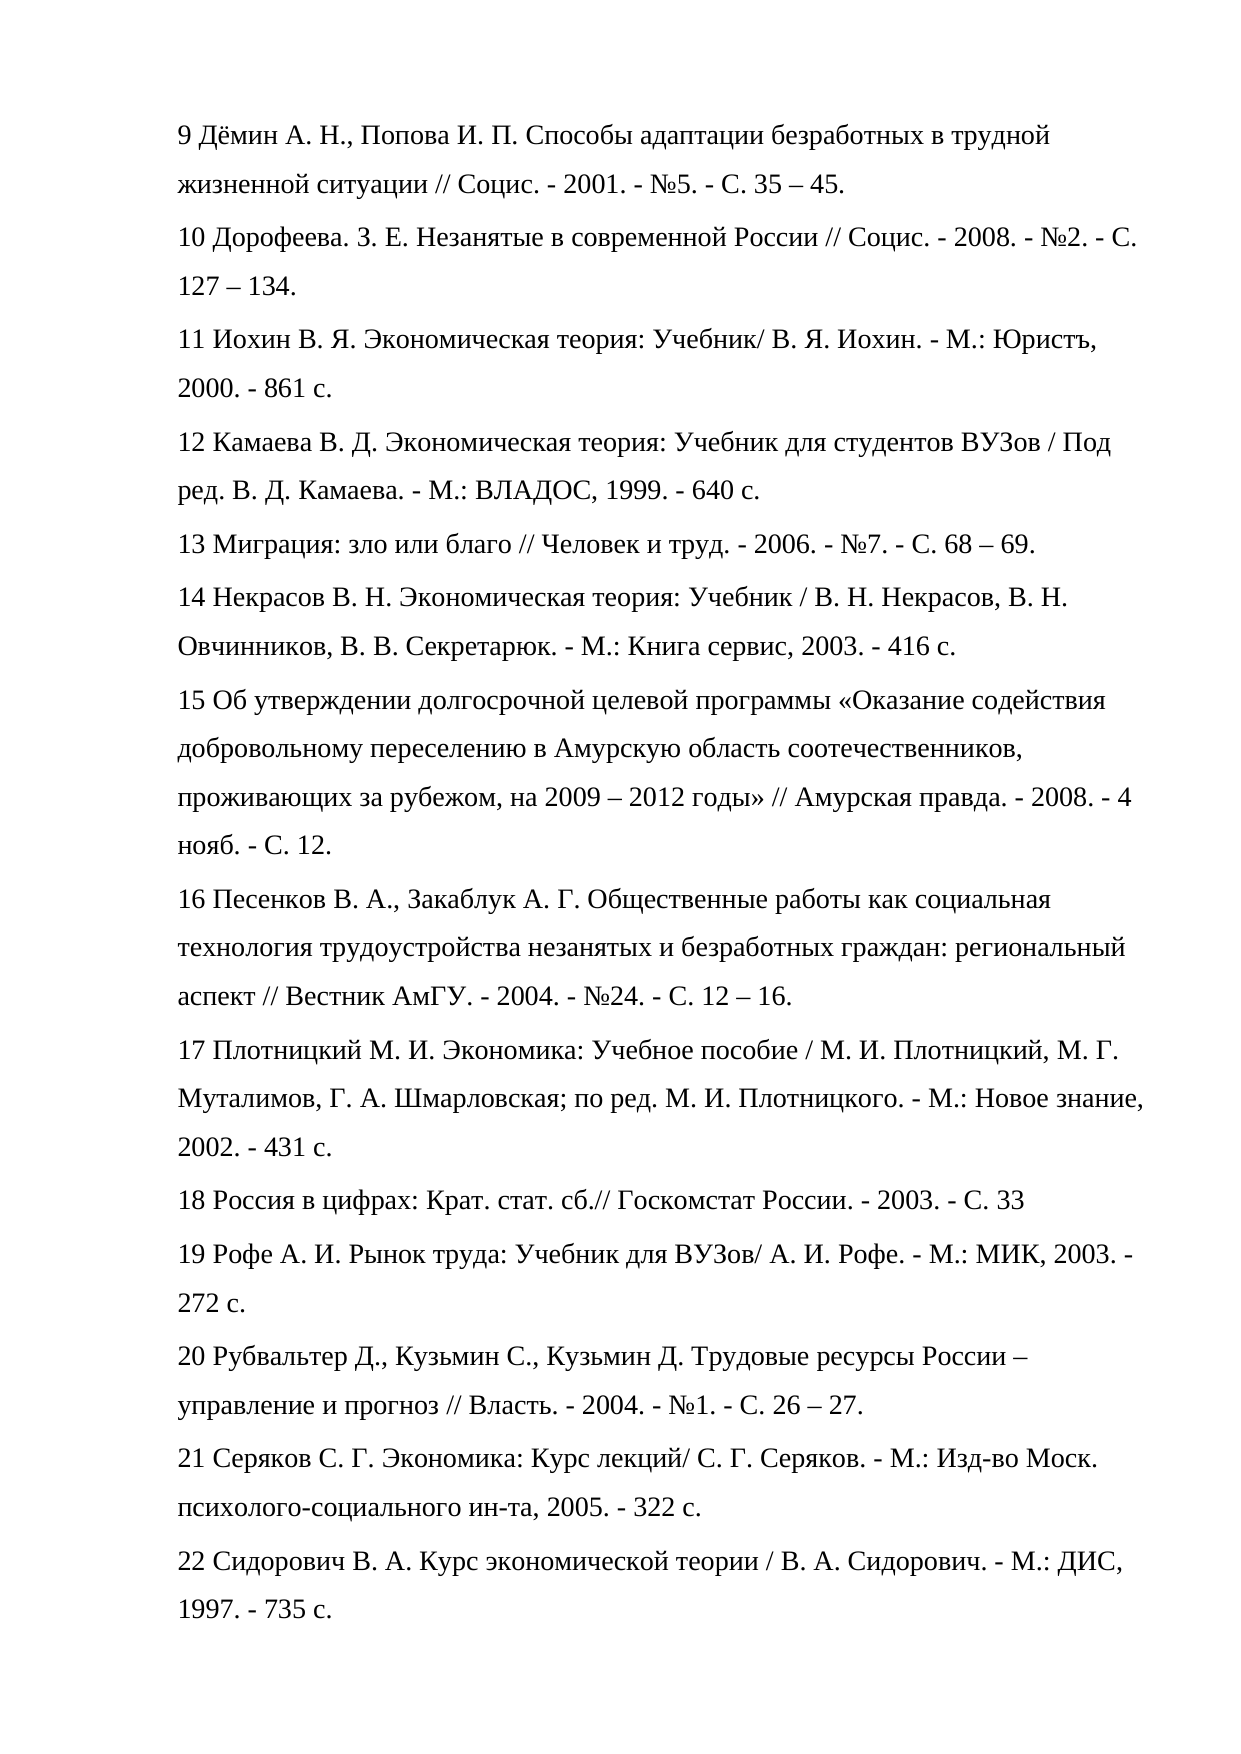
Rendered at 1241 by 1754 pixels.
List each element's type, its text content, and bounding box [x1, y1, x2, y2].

text 13 Миграция: зло или благо // Человек и труд. - 2006. - №7. - С. 68 – 69. [177, 527, 1152, 559]
text 21 Серяков С. Г. Экономика: Курс лекций/ С. Г. Серяков. - М.: Изд-во Моск. психолого-социального ин-та, 2005. - 322 с. [177, 1441, 1152, 1522]
text 12 Камаева В. Д. Экономическая теория: Учебник для студентов ВУЗов / Под ред. В. Д. Камаева. - М.: ВЛАДОС, 1999. - 640 с. [177, 425, 1152, 506]
text 17 Плотницкий М. И. Экономика: Учебное пособие / М. И. Плотницкий, М. Г. Муталимов, Г. А. Шмарловская; по ред. М. И. Плотницкого. - М.: Новое знание, 2002. - 431 с. [177, 1033, 1152, 1162]
text 11 Иохин В. Я. Экономическая теория: Учебник/ В. Я. Иохин. - М.: Юристъ, 2000. - 861 с. [177, 322, 1152, 403]
text 20 Рубвальтер Д., Кузьмин С., Кузьмин Д. Трудовые ресурсы России – управление и прогноз // Власть. - 2004. - №1. - С. 26 – 27. [177, 1339, 1152, 1420]
text 22 Сидорович В. А. Курс экономической теории / В. А. Сидорович. - М.: ДИС, 1997. - 735 с. [177, 1544, 1152, 1624]
text 14 Некрасов В. Н. Экономическая теория: Учебник / В. Н. Некрасов, В. Н. Овчинников, В. В. Секретарюк. - М.: Книга сервис, 2003. - 416 с. [177, 581, 1152, 661]
text 15 Об утверждении долгосрочной целевой программы «Оказание содействия добровольному переселению в Амурскую область соотечественников, проживающих за рубежом, на 2009 – 2012 годы» // Амурская правда. - 2008. - 4 нояб. - С. 12. [177, 683, 1152, 861]
text 16 Песенков В. А., Закаблук А. Г. Общественные работы как социальная технология трудоустройства незанятых и безработных граждан: региональный аспект // Вестник АмГУ. - 2004. - №24. - С. 12 – 16. [177, 882, 1152, 1011]
text 10 Дорофеева. З. Е. Незанятые в современной России // Социс. - 2008. - №2. - С. 127 – 134. [177, 220, 1152, 301]
text 9 Дёмин А. Н., Попова И. П. Способы адаптации безработных в трудной жизненной ситуации // Социс. - 2001. - №5. - С. 35 – 45. [177, 118, 1152, 199]
text 18 Россия в цифрах: Крат. стат. сб.// Госкомстат России. - 2003. - С. 33 [177, 1183, 1152, 1216]
text 19 Рофе А. И. Рынок труда: Учебник для ВУЗов/ А. И. Рофе. - М.: МИК, 2003. - 272 с. [177, 1237, 1152, 1318]
